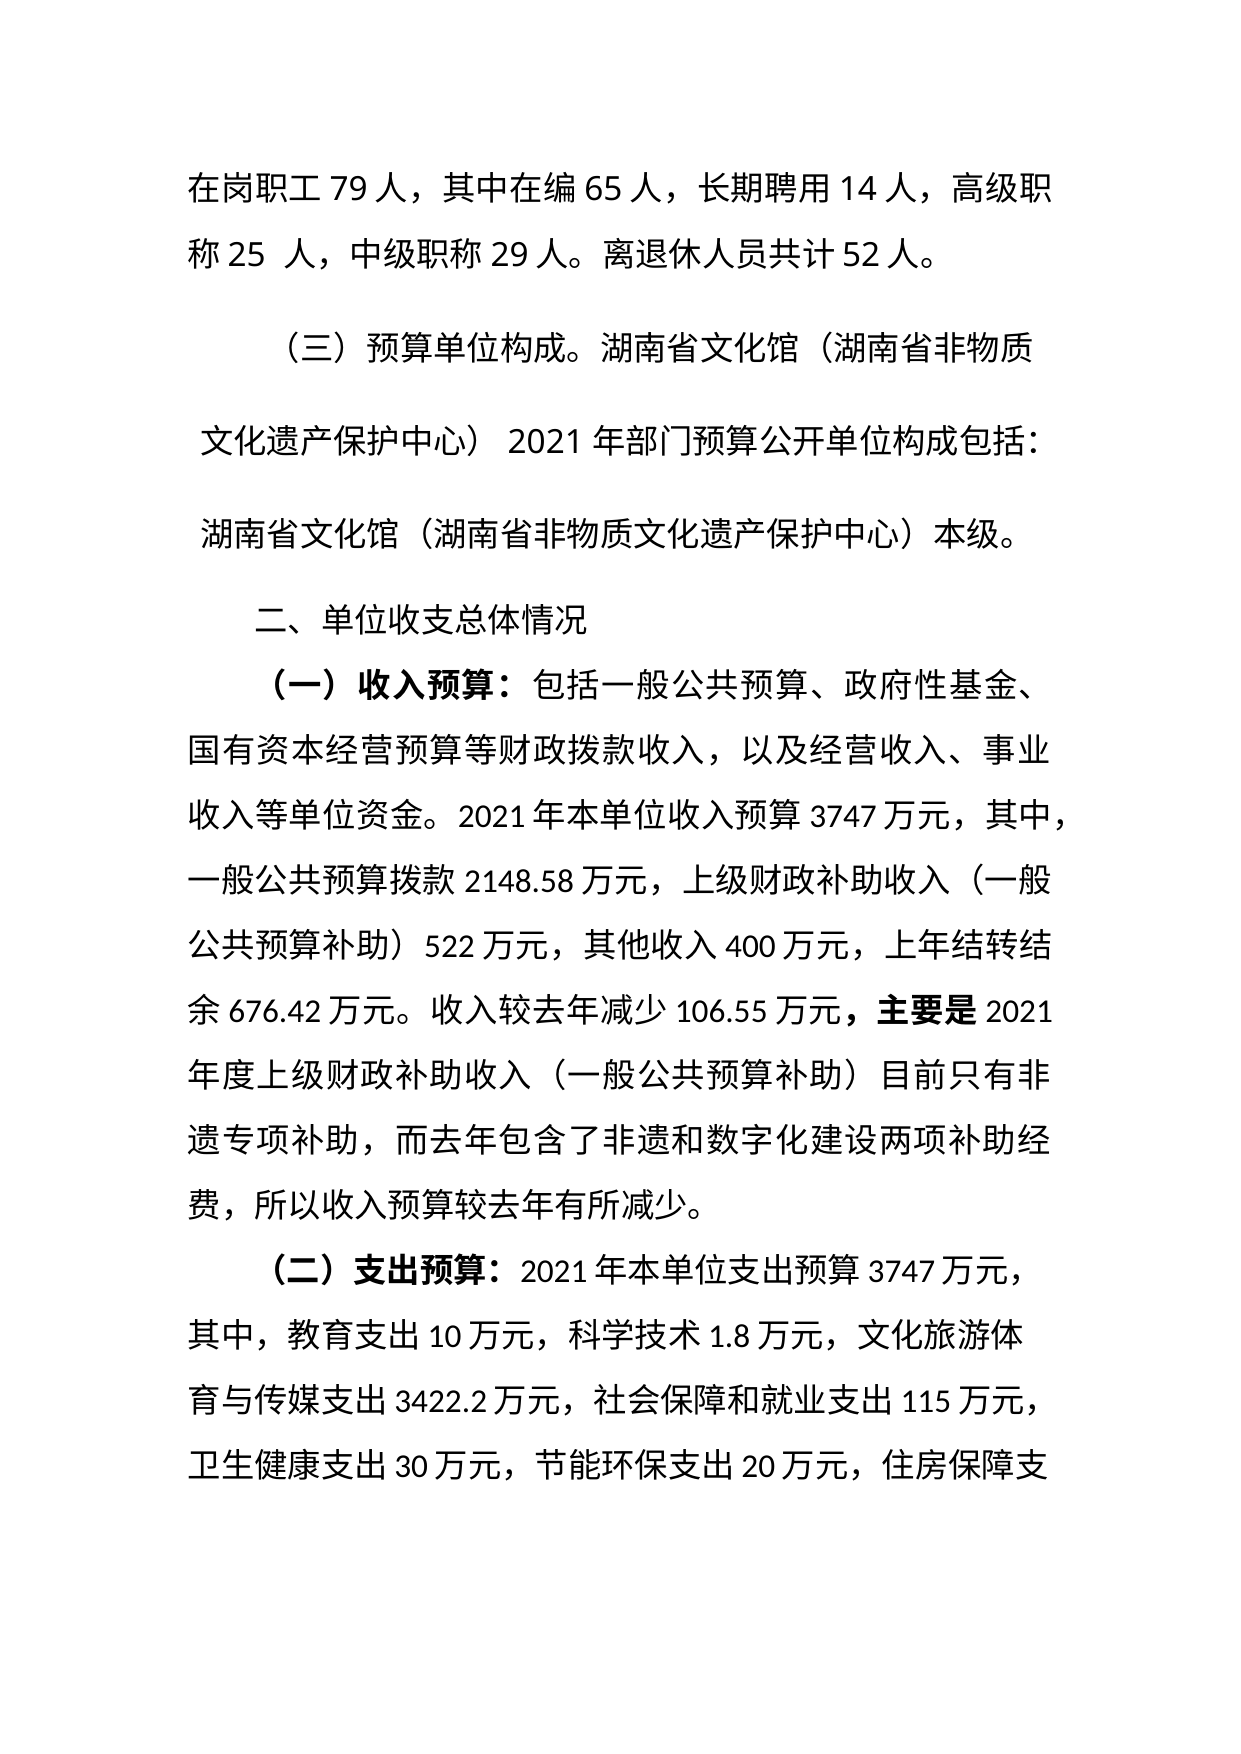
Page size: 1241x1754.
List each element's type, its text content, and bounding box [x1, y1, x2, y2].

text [187, 1235, 1053, 1495]
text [187, 162, 1053, 276]
text （一）收入预算：包括一般公共预算、政府性基金、国有资本经营预算等财政拨款收入，以及经营收入、事业收入等单位资金。2021年本单位收入预算3747万元，其中，一般公共预算拨款2148.58万元，上级财政补助收入（一般公共预算补助）522万元，其他收入400万元，上年结转结余676.42万元。收入较去年减少106.55万元，主要是2021年度上级财政补助收入（一般公共预算补助）目前只有非遗专项补助，而去年包含了非遗和数字化建设两项补助经费，所以收入预算较去年有所减少。 [187, 650, 1053, 1235]
text 二、单位收支总体情况 [187, 585, 1053, 650]
text （三）预算单位构成。湖南省文化馆（湖南省非物质文化遗产保护中心） 2021 年部门预算公开单位构成包括：湖南省文化馆（湖南省非物质文化遗产保护中心）本级。 [200, 314, 1053, 565]
